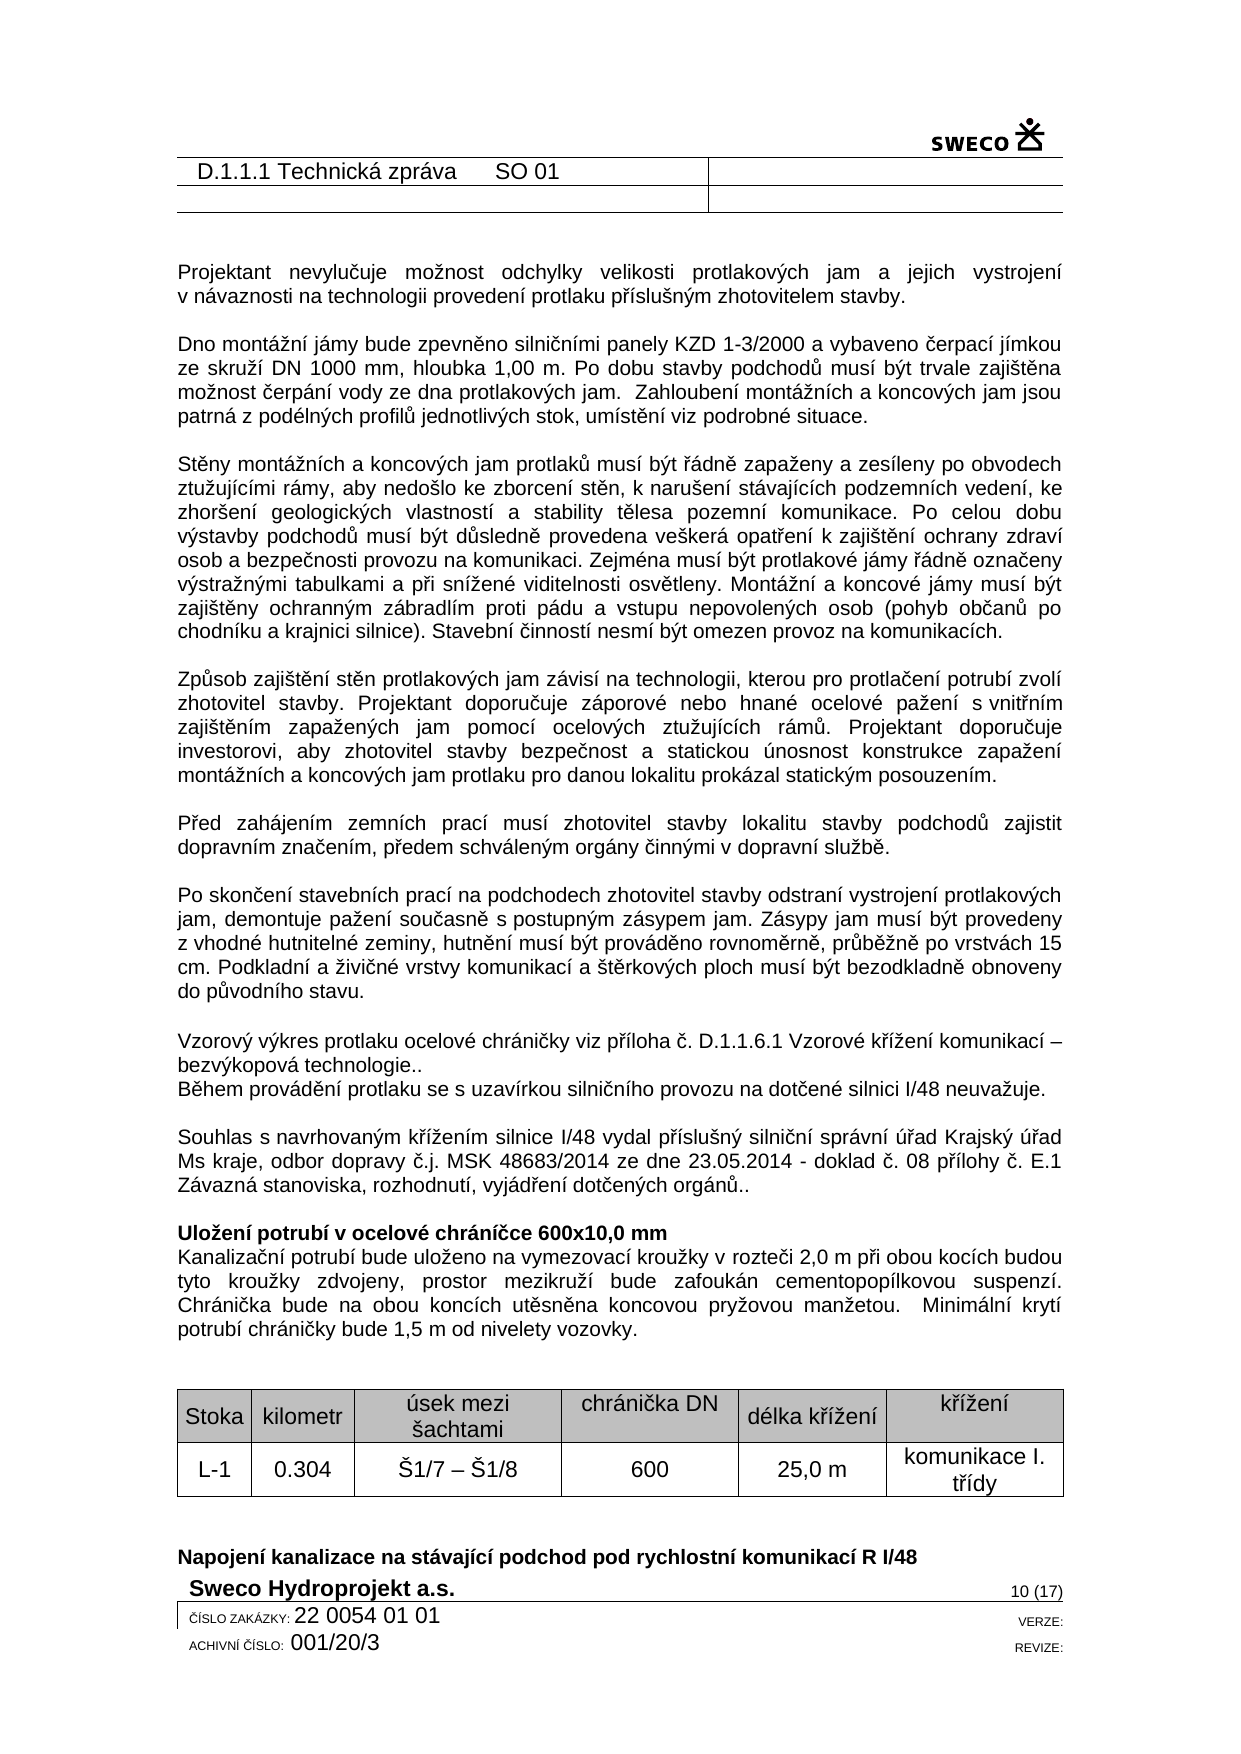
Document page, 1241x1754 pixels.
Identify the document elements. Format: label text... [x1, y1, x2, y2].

text Napojení kanalizace na stávající podchod pod rychlostní komunikací R I/48 [177, 1545, 1063, 1569]
text Projektant nevylučuje možnost odchylky velikosti protlakových jam a jejich vystrojení v návaznosti na technologii provedení protlaku příslušným zhotovitelem stavby. [177, 260, 1063, 308]
text Kanalizační potrubí bude uloženo na vymezovací kroužky v rozteči 2,0 m při obou kocích budou tyto kroužky zdvojeny, prostor mezikruží bude zafoukán cementopopílkovou suspenzí. Chránička bude na obou koncích utěsněna koncovou pryžovou manžetou. Minimální krytí potrubí chráničky bude 1,5 m od nivelety vozovky. [177, 1245, 1063, 1341]
table_header kilometr [252, 1390, 354, 1442]
table_cell 25,0 m [739, 1443, 886, 1496]
table_cell 600 [562, 1443, 738, 1496]
text Způsob zajištění stěn protlakových jam závisí na technologii, kterou pro protlačení potrubí zvolí zhotovitel stavby. Projektant doporučuje záporové nebo hnané ocelové pažení s vnitřním zajištěním zapažených jam pomocí ocelových ztužujících rámů. Projektant doporučuje investorovi, aby zhotovitel stavby bezpečnost a statickou únosnost konstrukce zapažení montážních a koncových jam protlaku pro danou lokalitu prokázal statickým posouzením. [177, 667, 1063, 787]
text Stěny montážních a koncových jam protlaků musí být řádně zapaženy a zesíleny po obvodech ztužujícími rámy, aby nedošlo ke zborcení stěn, k narušení stávajících podzemních vedení, ke zhoršení geologických vlastností a stability tělesa pozemní komunikace. Po celou dobu výstavby podchodů musí být důsledně provedena veškerá opatření k zajištění ochrany zdraví osob a bezpečnosti provozu na komunikaci. Zejména musí být protlakové jámy řádně označeny výstražnými tabulkami a při snížené viditelnosti osvětleny. Montážní a koncové jámy musí být zajištěny ochranným zábradlím proti pádu a vstupu nepovolených osob (pohyb občanů po chodníku a krajnici silnice). Stavební činností nesmí být omezen provoz na komunikacích. [177, 452, 1063, 643]
table_header chránička DN [562, 1390, 738, 1442]
table_header křížení [887, 1390, 1063, 1442]
table_header délka křížení [739, 1390, 886, 1442]
text Uložení potrubí v ocelové chráníčce 600x10,0 mm [177, 1221, 1063, 1245]
table_header Stoka [178, 1390, 251, 1442]
text Souhlas s navrhovaným křížením silnice I/48 vydal příslušný silniční správní úřad Krajský úřad Ms kraje, odbor dopravy č.j. MSK 48683/2014 ze dne 23.05.2014 - doklad č. 08 přílohy č. E.1 Závazná stanoviska, rozhodnutí, vyjádření dotčených orgánů.. [177, 1125, 1063, 1197]
table_cell Š1/7 – Š1/8 [355, 1443, 561, 1496]
table_header úsek mezi šachtami [355, 1390, 561, 1442]
table_cell komunikace I. třídy [887, 1443, 1063, 1496]
text Dno montážní jámy bude zpevněno silničními panely KZD 1-3/2000 a vybaveno čerpací jímkou ze skruží DN , hloubka . Po dobu stavby podchodů musí být trvale zajištěna možnost čerpání vody ze dna protlakových jam. Zahloubení montážních a koncových jam jsou patrná z podélných profilů jednotlivých stok, umístění viz podrobné situace. [177, 332, 1063, 428]
text Před zahájením zemních prací musí zhotovitel stavby lokalitu stavby podchodů zajistit dopravním značením, předem schváleným orgány činnými v dopravní službě. [177, 811, 1063, 859]
text Vzorový výkres protlaku ocelové chráničky viz příloha č. D.1.1.6.1 Vzorové křížení komunikací – bezvýkopová technologie.. [177, 1029, 1063, 1077]
table_cell L-1 [178, 1443, 251, 1496]
text Po skončení stavebních prací na podchodech zhotovitel stavby odstraní vystrojení protlakových jam, demontuje pažení současně s postupným zásypem jam. Zásypy jam musí být provedeny z vhodné hutnitelné zeminy, hutnění musí být prováděno rovnoměrně, průběžně po vrstvách . Podkladní a živičné vrstvy komunikací a štěrkových ploch musí být bezodkladně obnoveny do původního stavu. [177, 883, 1063, 1003]
text Během provádění protlaku se s uzavírkou silničního provozu na dotčené silnici I/48 neuvažuje. [177, 1077, 1063, 1101]
table_cell 0.304 [252, 1443, 354, 1496]
